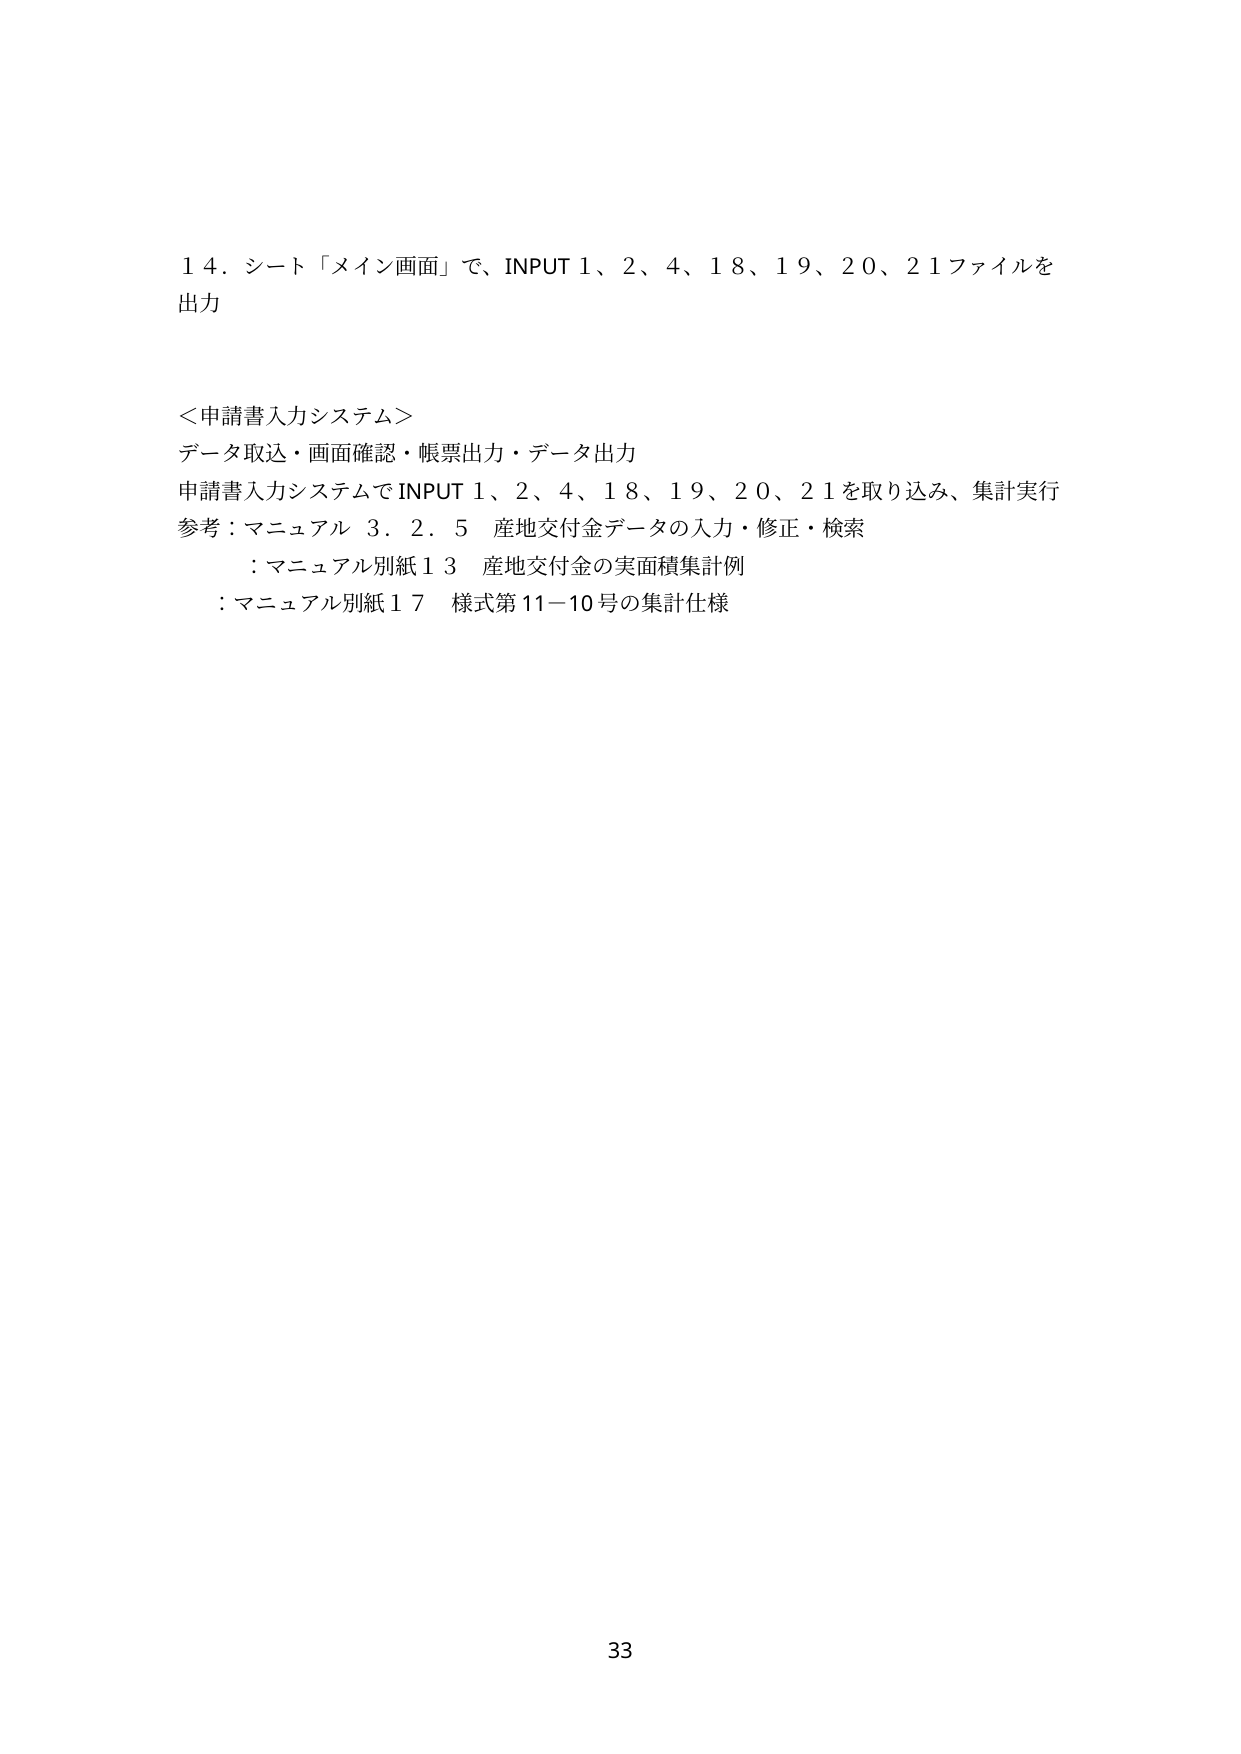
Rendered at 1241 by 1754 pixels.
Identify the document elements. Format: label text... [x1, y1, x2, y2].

text ：マニュアル別紙１７ 様式第11－10号の集計仕様 [177, 583, 1063, 621]
text １４．シート「メイン画面」で、INPUT１、２、４、１８、１９、２０、２１ファイルを出力 [177, 246, 1063, 321]
text ＜申請書入力システム＞ データ取込・画面確認・帳票出力・データ出力 [177, 396, 1063, 471]
text ：マニュアル別紙１３ 産地交付金の実面積集計例 [177, 546, 1063, 583]
text 申請書入力システムでINPUT１、２、４、１８、１９、２０、２１を取り込み、集計実行 [177, 471, 1063, 508]
text 参考：マニュアル ３．２．５ 産地交付金データの入力・修正・検索 [177, 508, 1063, 546]
